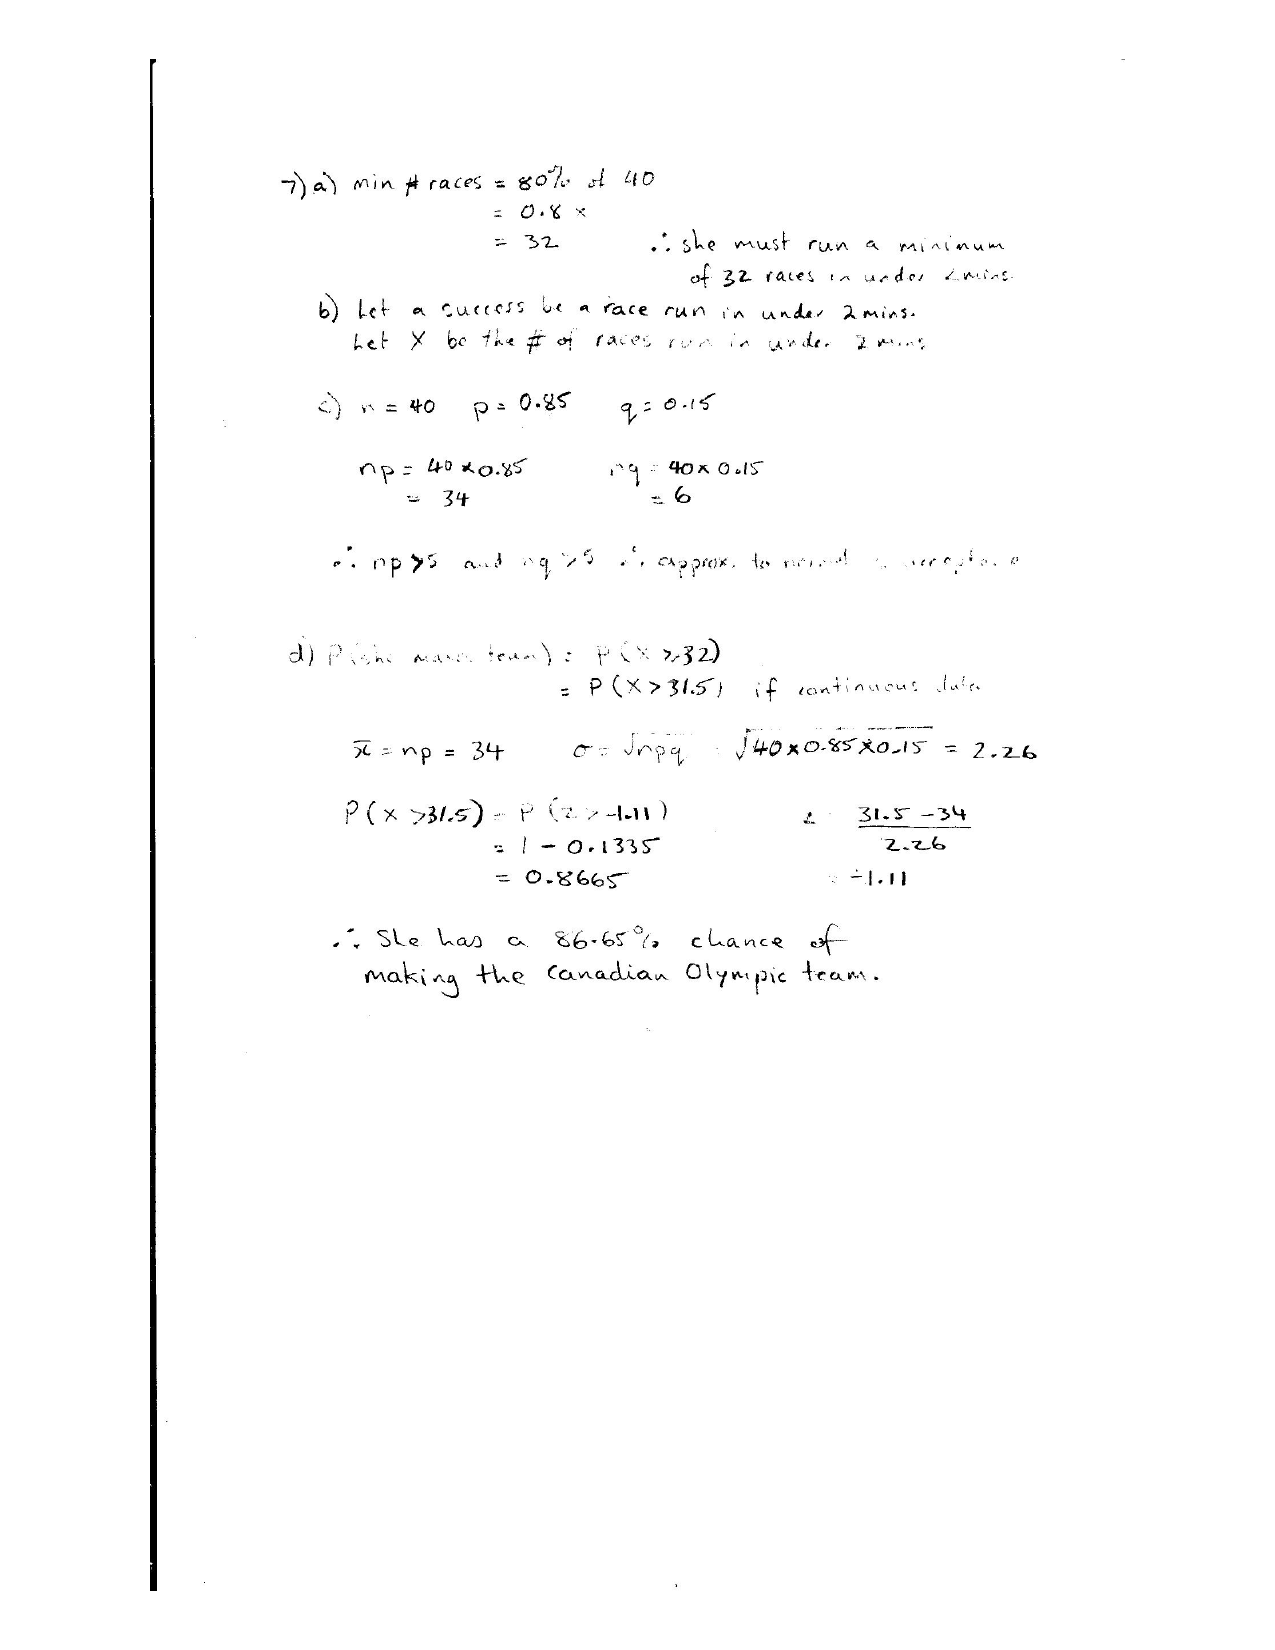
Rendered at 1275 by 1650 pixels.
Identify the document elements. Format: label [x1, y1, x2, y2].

picture [150, 59, 1125, 1591]
